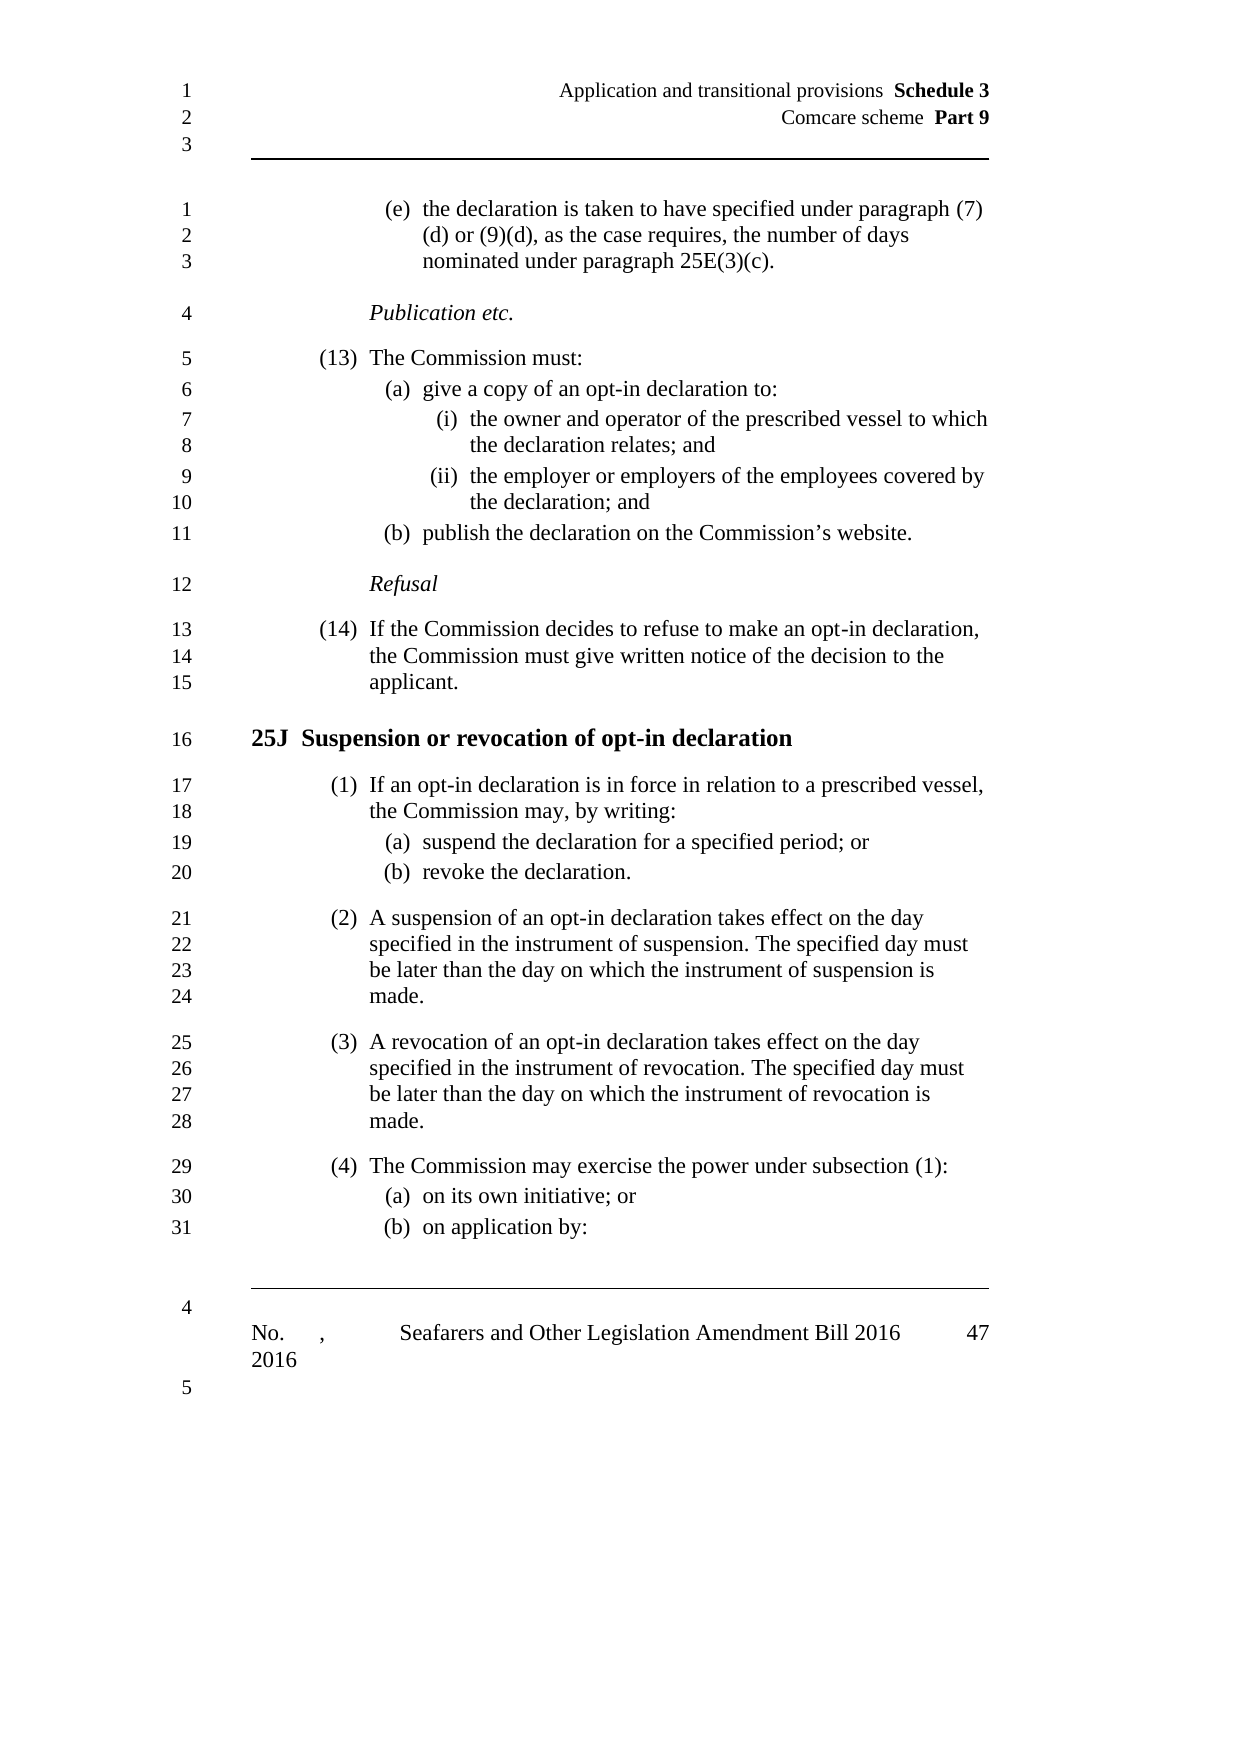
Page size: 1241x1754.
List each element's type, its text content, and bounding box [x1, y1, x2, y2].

text (13) The Commission must: [251, 344, 989, 370]
text (b) on application by: [251, 1213, 989, 1239]
text (b) revoke the declaration. [251, 858, 989, 885]
text (e) the declaration is taken to have specified under paragraph (7)(d) or (9)(d), as the case requires, the number of days nominated under paragraph 25E(3)(c). [251, 195, 989, 274]
text (b) publish the declaration on the Commission’s website. [251, 519, 989, 545]
text (a) suspend the declaration for a specified period; or [251, 828, 989, 854]
text (2) A suspension of an opt-in declaration takes effect on the day specified in the instrument of suspension. The specified day must be later than the day on which the instrument of suspension is made. [251, 903, 989, 1009]
text (14) If the Commission decides to refuse to make an opt-in declaration, the Commission must give written notice of the decision to the applicant. [251, 615, 989, 694]
text Publication etc. [369, 299, 989, 325]
text (i) the owner and operator of the prescribed vessel to which the declaration relates; and [251, 405, 989, 458]
text 25J Suspension or revocation of opt-in declaration [251, 723, 989, 752]
text (3) A revocation of an opt-in declaration takes effect on the day specified in the instrument of revocation. The specified day must be later than the day on which the instrument of revocation is made. [251, 1028, 989, 1133]
text (ii) the employer or employers of the employees covered by the declaration; and [251, 462, 989, 515]
text Refusal [369, 570, 989, 597]
text (a) on its own initiative; or [251, 1182, 989, 1209]
text (1) If an opt-in declaration is in force in relation to a prescribed vessel, the Commission may, by writing: [251, 771, 989, 824]
text (a) give a copy of an opt-in declaration to: [251, 374, 989, 401]
text (4) The Commission may exercise the power under subsection (1): [251, 1152, 989, 1178]
